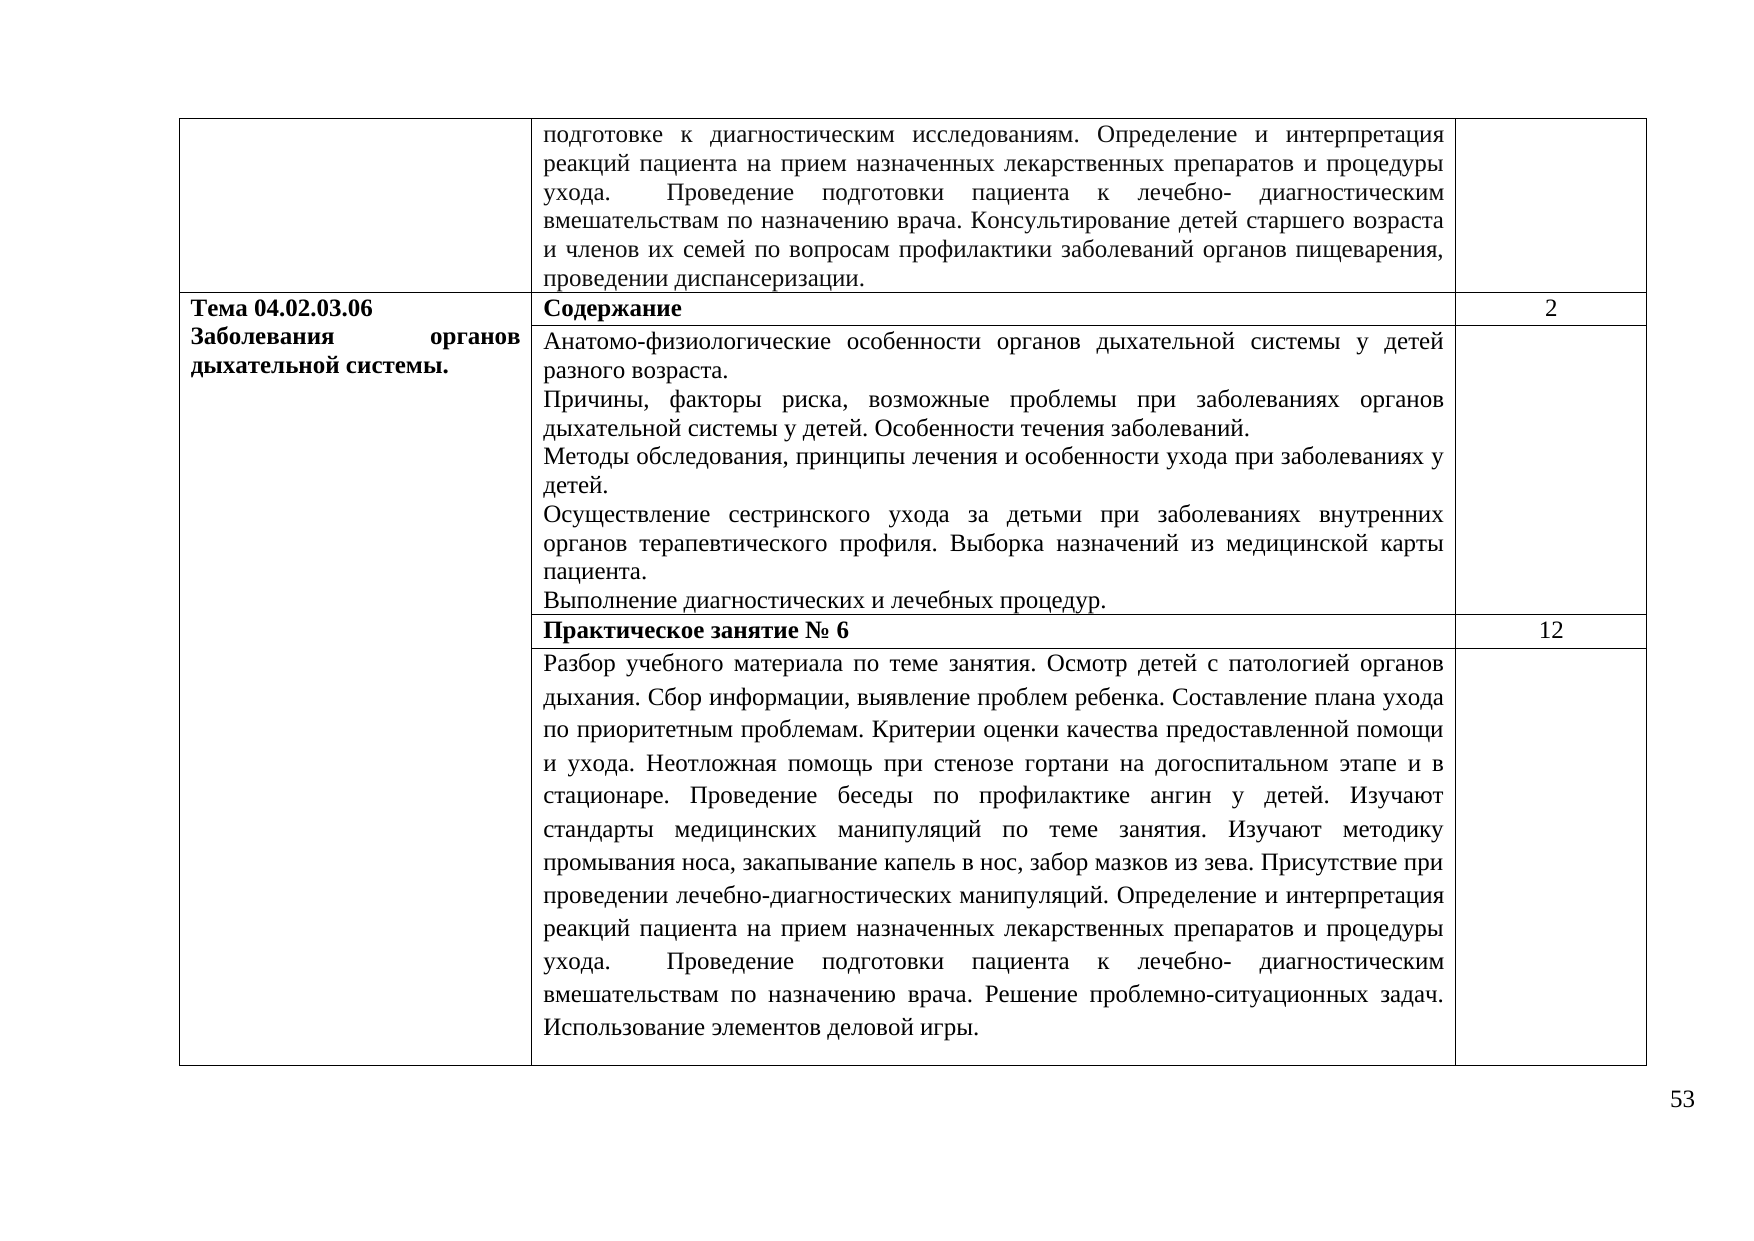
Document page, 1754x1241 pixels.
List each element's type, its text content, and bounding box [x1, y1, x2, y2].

table_cell [1456, 649, 1646, 1065]
table_cell Практическое занятие № 6 [532, 615, 1455, 647]
table_cell 2 [1456, 293, 1646, 325]
table_cell Анатомо-физиологические особенности органов дыхательной системы у детей разного возраста. Причины, факторы риска, возможные проблемы при заболеваниях органов дыхательной системы у детей. Особенности течения заболеваний. Методы обследования, принципы лечения и особенности ухода при заболеваниях у детей. Осуществление сестринского ухода за детьми при заболеваниях внутренних органов терапевтического профиля. Выборка назначений из медицинской карты пациента. Выполнение диагностических и лечебных процедур. [532, 326, 1455, 614]
table_cell [1456, 326, 1646, 614]
table_cell 12 [1456, 615, 1646, 647]
table_cell Тема 04.02.03.06 Заболевания органов дыхательной системы. [180, 293, 531, 1065]
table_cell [532, 119, 1455, 292]
table_cell Разбор учебного материала по теме занятия. Осмотр детей с патологией органов дыхания. Сбор информации, выявление проблем ребенка. Составление плана ухода по приоритетным проблемам. Критерии оценки качества предоставленной помощи и ухода. Неотложная помощь при стенозе гортани на догоспитальном этапе и в стационаре. Проведение беседы по профилактике ангин у детей. Изучают стандарты медицинских манипуляций по теме занятия. Изучают методику промывания носа, закапывание капель в нос, забор мазков из зева. Присутствие при проведении лечебно-диагностических манипуляций. Определение и интерпретация реакций пациента на прием назначенных лекарственных препаратов и процедуры ухода. Проведение подготовки пациента к лечебно- диагностическим вмешательствам по назначению врача. Решение проблемно-ситуационных задач. Использование элементов деловой игры. [532, 649, 1455, 1065]
table_cell Содержание [532, 293, 1455, 325]
table_cell [1456, 119, 1646, 292]
